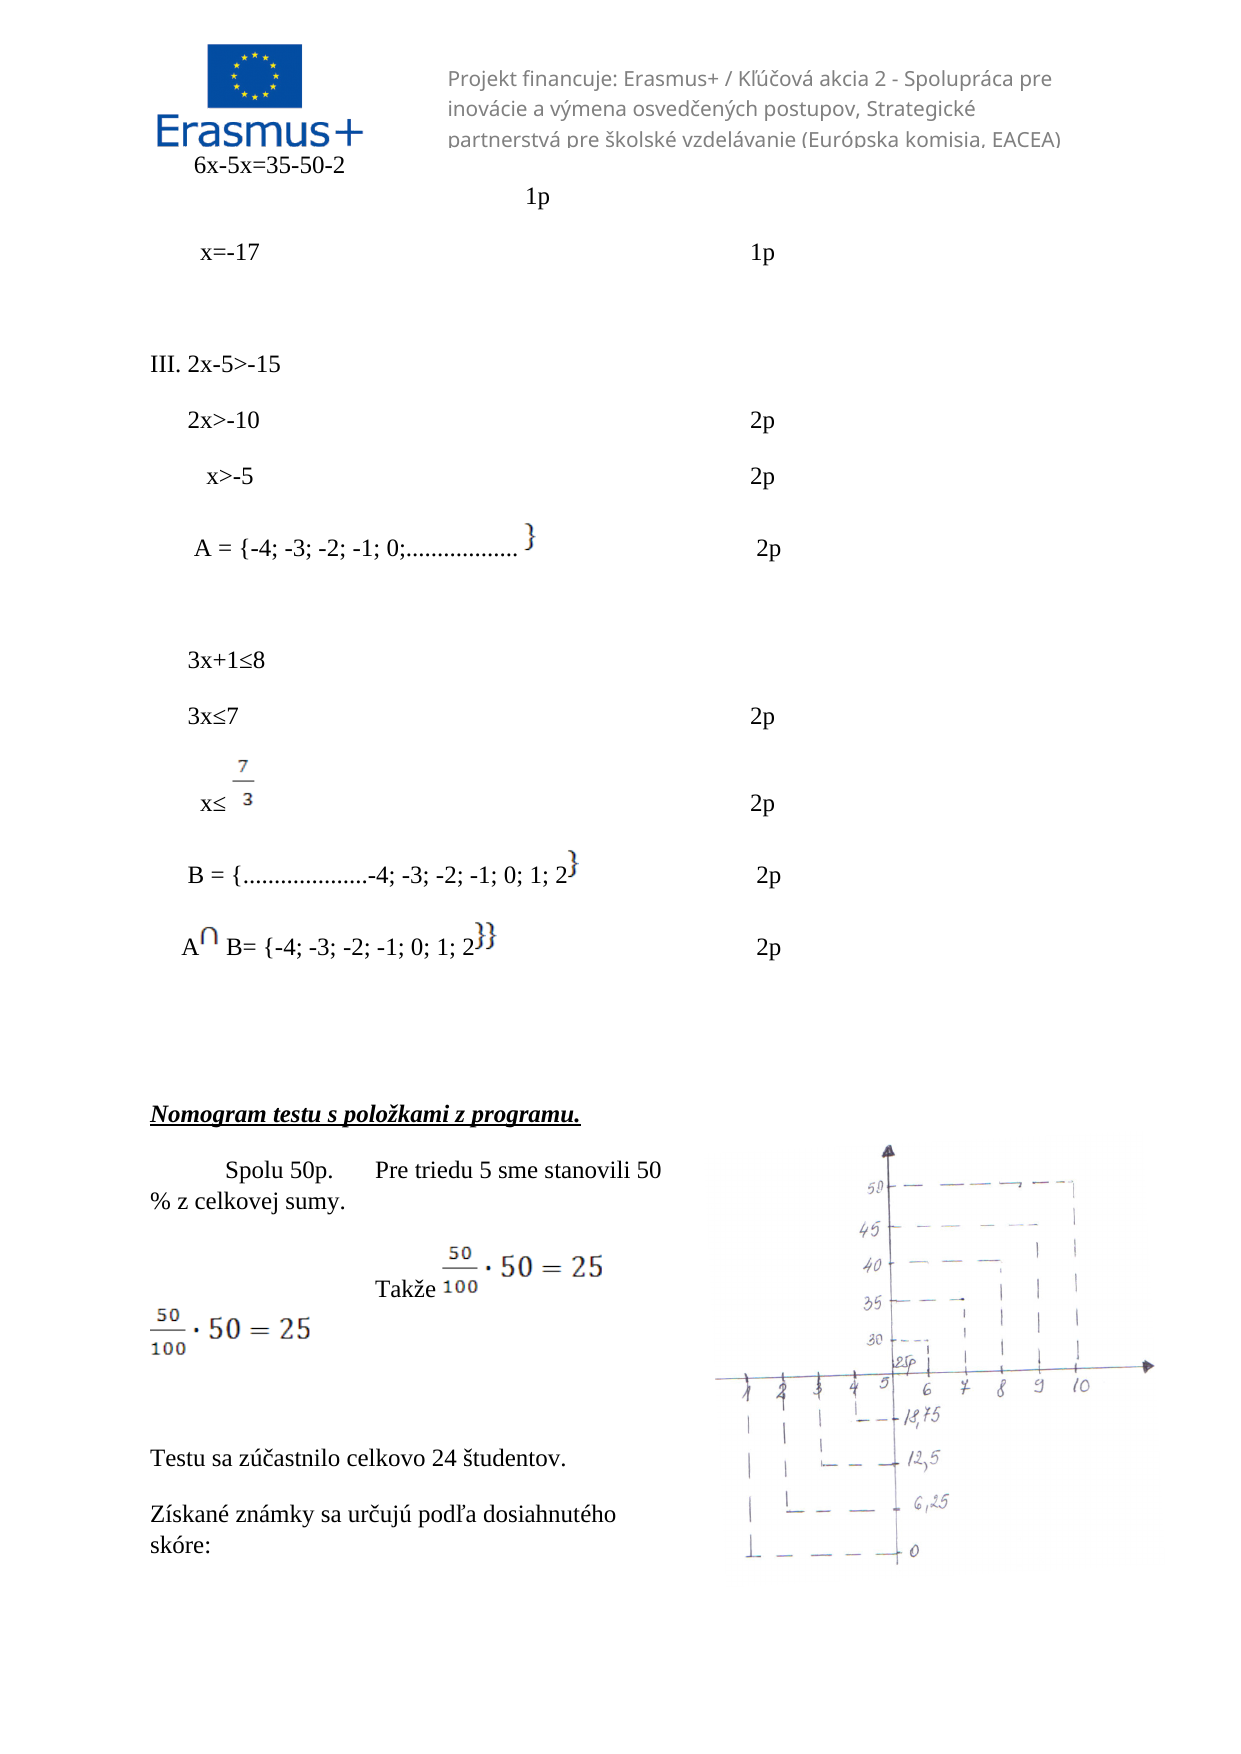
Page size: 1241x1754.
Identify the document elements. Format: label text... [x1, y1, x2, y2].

text Testu sa zúčastnilo celkovo 24 študentov. [150, 1443, 720, 1471]
text x=-17 1p [150, 237, 1090, 266]
text 2p [150, 757, 1090, 817]
text 2x>-10 2p [150, 405, 1090, 434]
text Nomogram testu s položkami z programu. [150, 1099, 1090, 1128]
picture [704, 1131, 1165, 1587]
text x>-5 2p [150, 461, 1090, 490]
picture [226, 757, 255, 812]
text A = {-4; -3; -2; -1; 0;.................. 2p [150, 517, 1090, 562]
picture [199, 916, 220, 956]
picture [150, 1304, 310, 1360]
text Spolu 50p. Pre triedu 5 sme stanovili 50 % z celkovej sumy. [150, 1155, 706, 1215]
picture [442, 1242, 602, 1298]
text Získané známky sa určujú podľa dosiahnutého skóre: [150, 1499, 725, 1558]
picture [567, 844, 579, 884]
text 6x-5x=35-50-2 1p [150, 150, 1090, 210]
picture [518, 517, 536, 557]
text III. 2x-5>-15 [150, 349, 1090, 378]
text A B= {-4; -3; -2; -1; 0; 1; 2 2p [150, 916, 1090, 961]
picture [475, 916, 497, 956]
text B = {....................-4; -3; -2; -1; 0; 1; 2 2p [150, 844, 1090, 889]
picture [150, 27, 366, 149]
